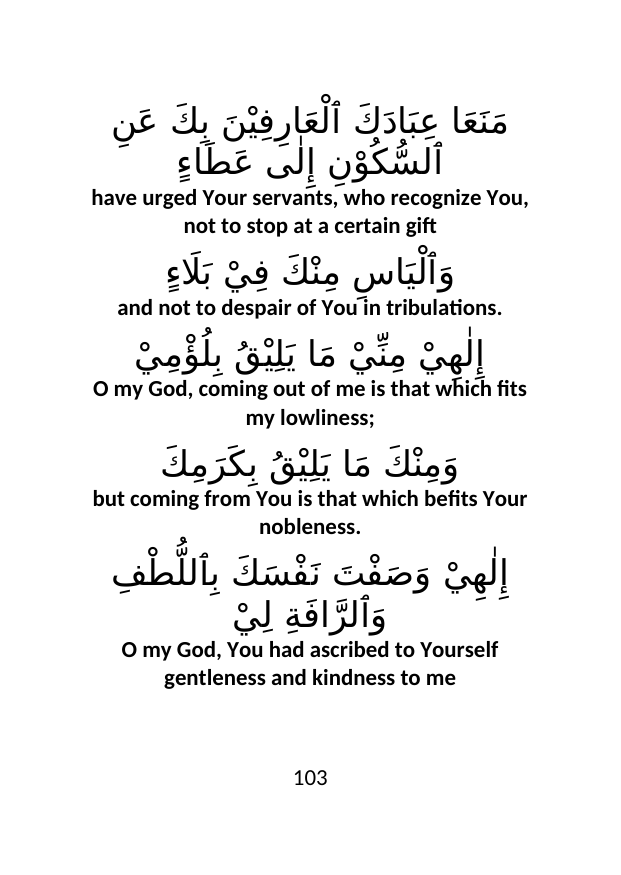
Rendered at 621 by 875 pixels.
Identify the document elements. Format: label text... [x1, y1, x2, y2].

text مَنَعَا عِبَادَكَ ٱلْعَارِفِيْنَ بِكَ عَنِ ٱلسُّكُوْنِ إِلٰى عَطَاءٍ [90, 101, 530, 183]
text إِلٰهِيْ مِنِّيْ مَا يَلِيْقُ بِلُؤْمِيْ [90, 333, 530, 374]
text وَمِنْكَ مَا يَلِيْقُ بِكَرَمِكَ [90, 443, 530, 484]
text have urged Your servants, who recognize You, not to stop at a certain gift [90, 183, 530, 239]
text وَٱلْيَاسِ مِنْكَ فِيْ بَلَاءٍ [90, 252, 530, 293]
text and not to despair of You in tribulations. [90, 293, 530, 321]
text O my God, You had ascribed to Yourself gentleness and kindness to me [90, 635, 530, 691]
text but coming from You is that which befits Your nobleness. [90, 484, 530, 540]
text O my God, coming out of me is that which fits my lowliness; [90, 374, 530, 431]
text إِلٰهِيْ وَصَفْتَ نَفْسَكَ بِٱللُّطْفِ وَٱلرَّافَةِ لِيْ [90, 553, 530, 635]
